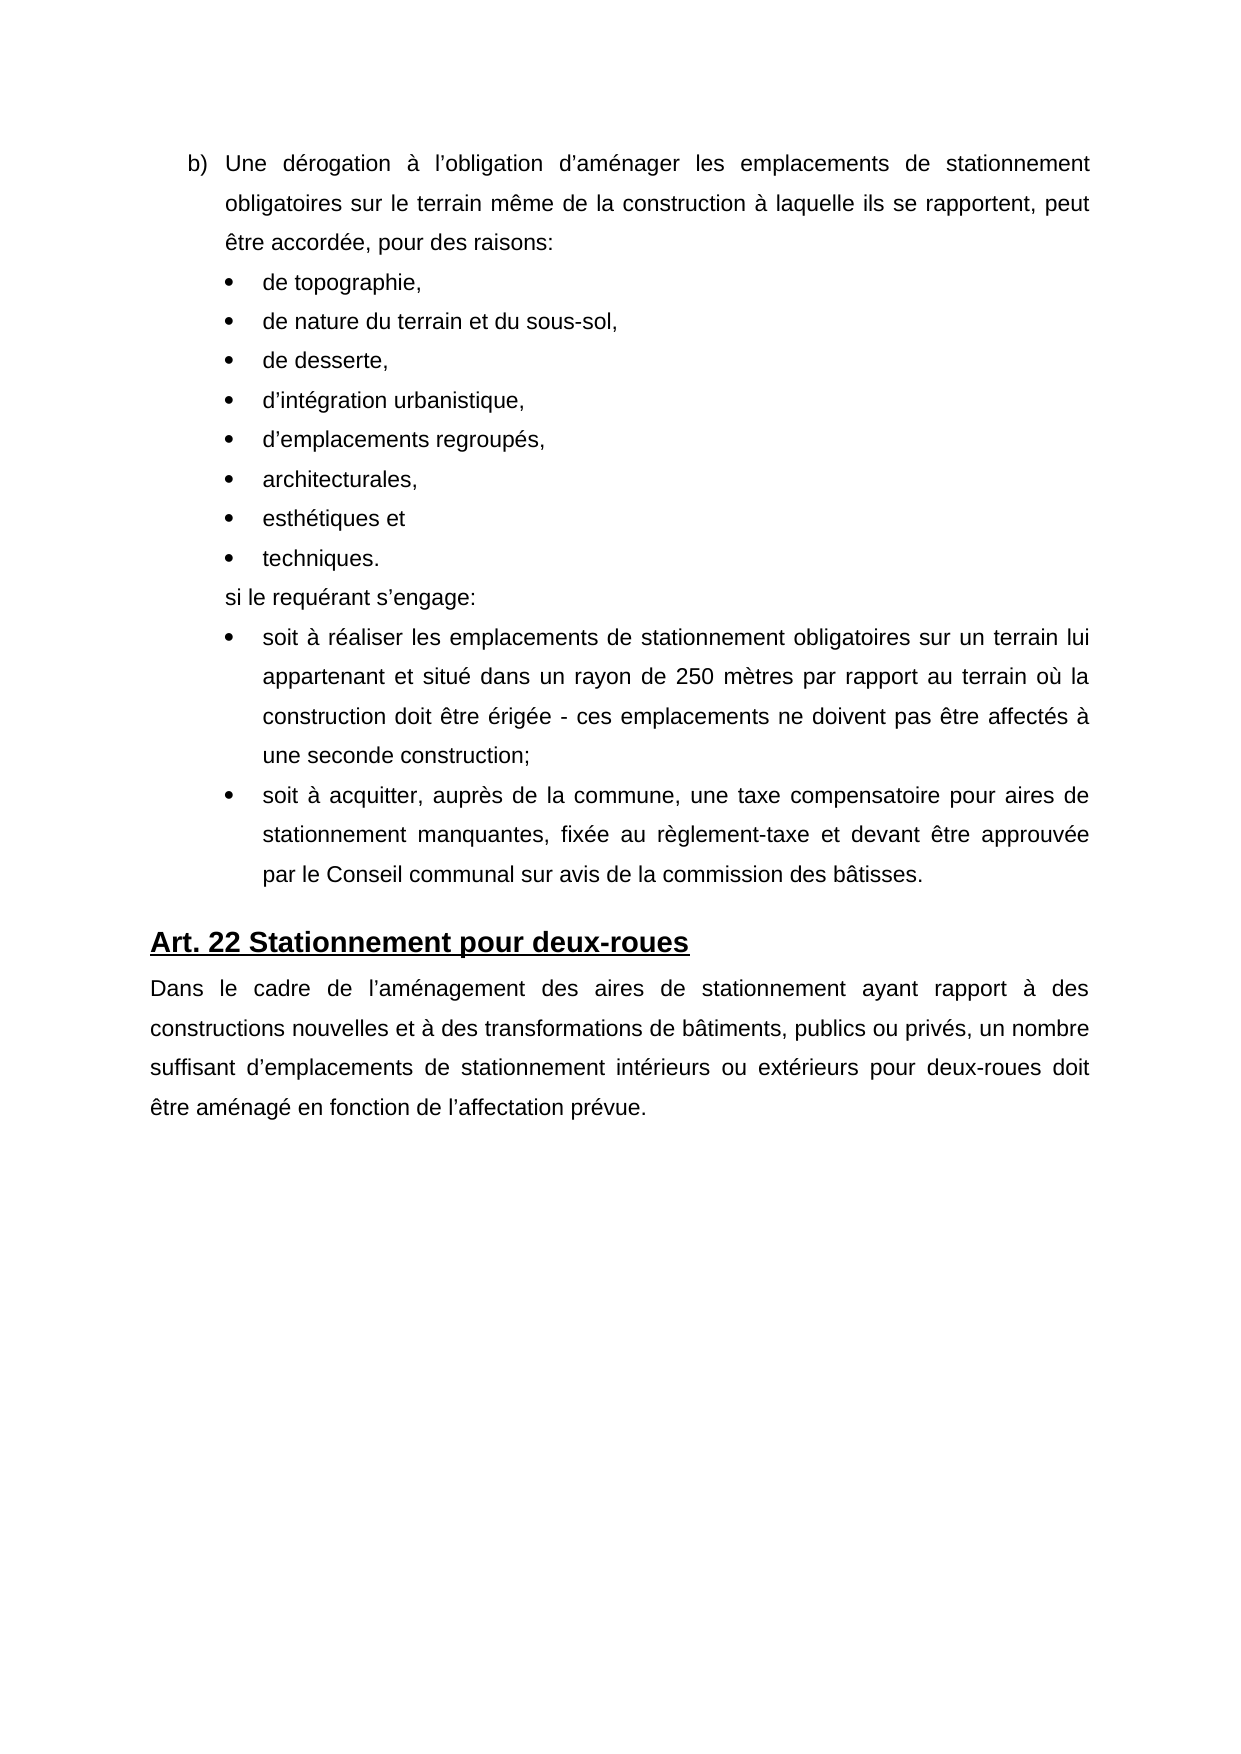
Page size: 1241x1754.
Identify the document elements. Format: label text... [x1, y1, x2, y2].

list soit à acquitter, auprès de la commune, une taxe compensatoire pour aires de stationnement manquantes, fixée au règlement-taxe et devant être approuvée par le Conseil communal sur avis de la commission des bâtisses. [225, 782, 1090, 887]
list techniques. [225, 545, 1090, 571]
list Une dérogation à l’obligation d’aménager les emplacements de stationnement obligatoires sur le terrain même de la construction à laquelle ils se rapportent, peut être accordée, pour des raisons: [187, 150, 1090, 255]
text Dans le cadre de l’aménagement des aires de stationnement ayant rapport à des constructions nouvelles et à des transformations de bâtiments, publics ou privés, un nombre suffisant d’emplacements de stationnement intérieurs ou extérieurs pour deux-roues doit être aménagé en fonction de l’affectation prévue. [150, 975, 1090, 1120]
list de nature du terrain et du sous-sol, [225, 308, 1090, 334]
list architecturales, [225, 466, 1090, 492]
list d’emplacements regroupés, [225, 426, 1090, 453]
list de topographie, [225, 268, 1090, 295]
list de desserte, [225, 347, 1090, 374]
text si le requérant s’engage: [225, 584, 1090, 611]
subtitle Art. 22 Stationnement pour deux-roues [150, 925, 1090, 959]
list soit à réaliser les emplacements de stationnement obligatoires sur un terrain lui appartenant et situé dans un rayon de 250 mètres par rapport au terrain où la construction doit être érigée - ces emplacements ne doivent pas être affectés à une seconde construction; [225, 624, 1090, 768]
list esthétiques et [225, 505, 1090, 532]
list d’intégration urbanistique, [225, 387, 1090, 413]
